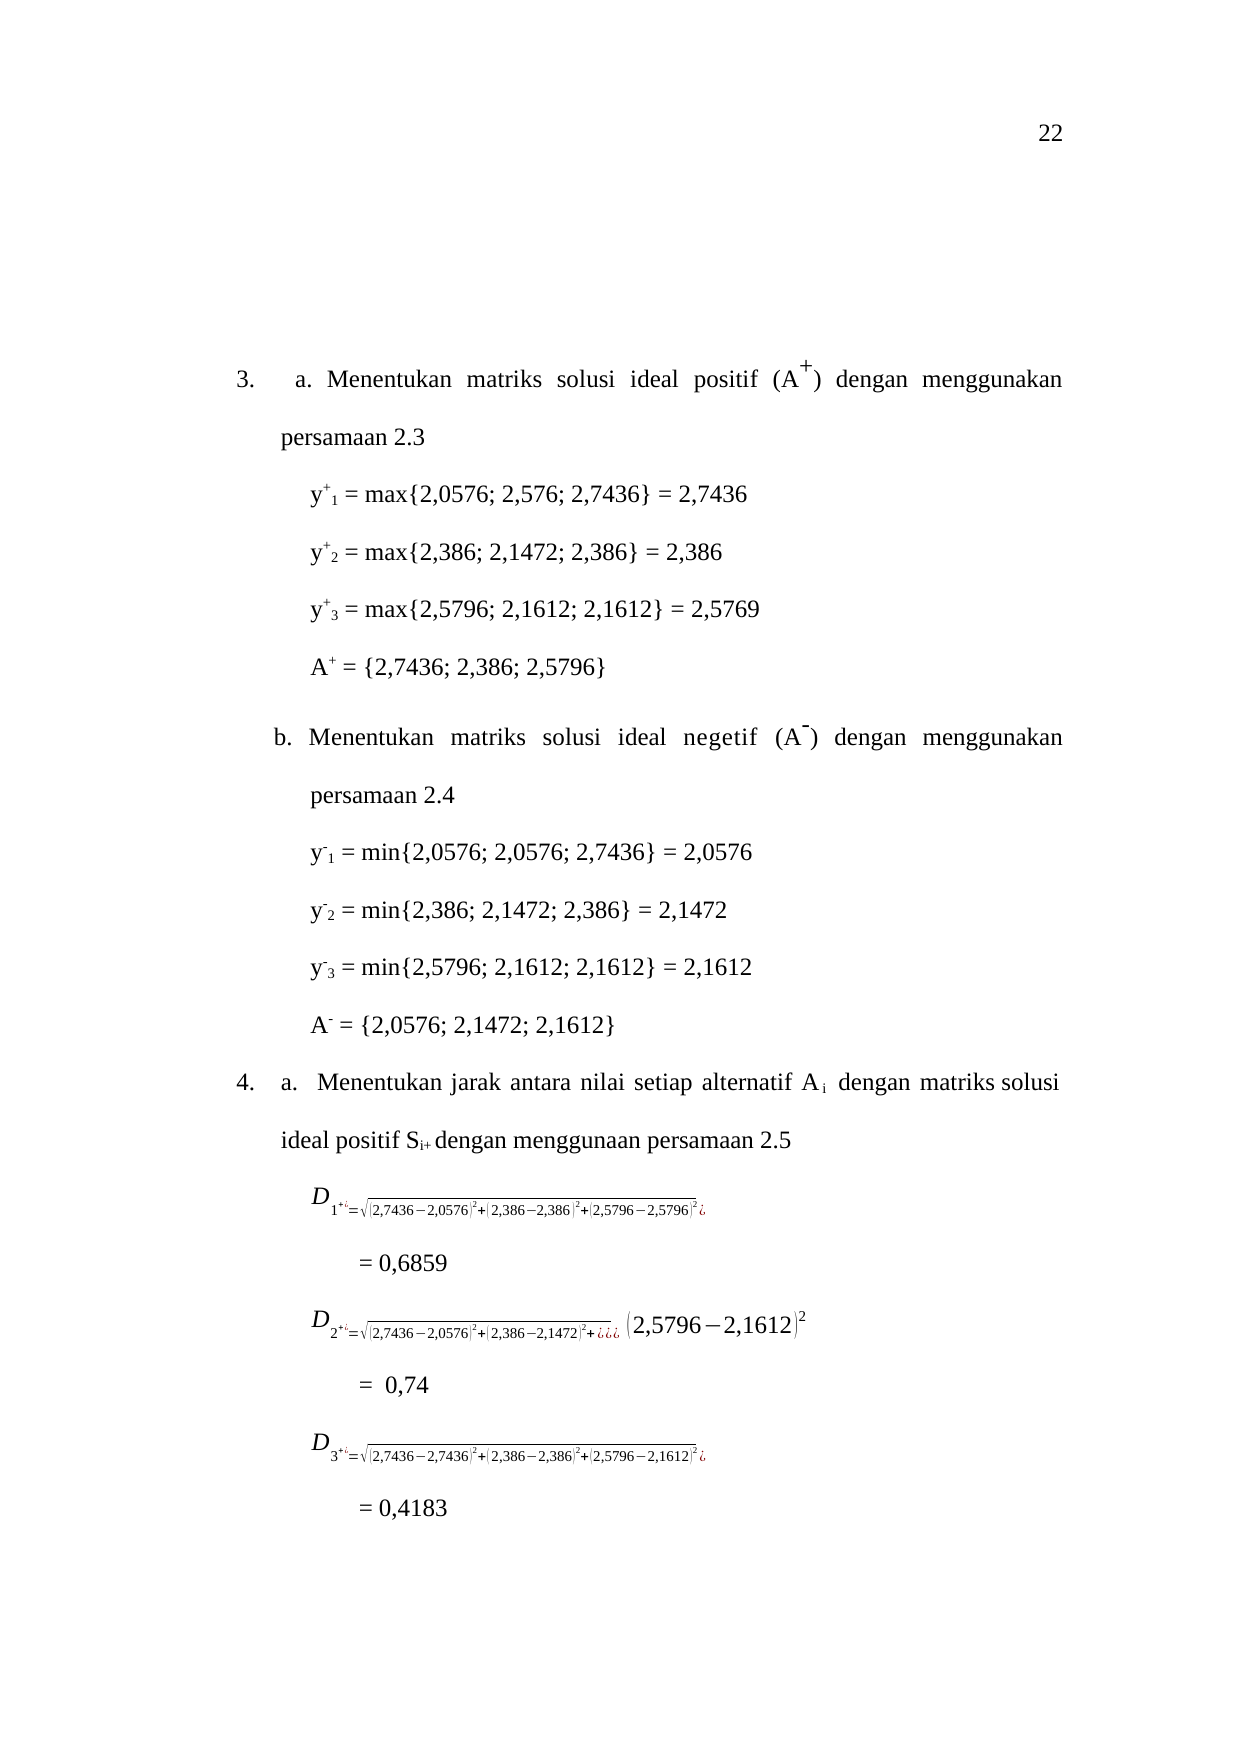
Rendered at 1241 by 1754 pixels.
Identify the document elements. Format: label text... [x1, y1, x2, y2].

text = 0,74 [266, 1371, 1063, 1399]
text y-3 = min{2,5796; 2,1612; 2,1612} = 2,1612 [310, 952, 1063, 981]
list a. Menentukan jarak antara nilai setiap alternatif Ai dengan matriks solusi ideal positif Si+ dengan menggunaan persamaan 2.5 [236, 1067, 1063, 1154]
text y+2 = max{2,386; 2,1472; 2,386} = 2,386 [310, 537, 1063, 566]
text y-2 = min{2,386; 2,1472; 2,386} = 2,1472 [310, 895, 1063, 924]
text = 0,4183 [266, 1493, 1063, 1522]
text A- = {2,0576; 2,1472; 2,1612} [310, 1010, 1063, 1039]
text y+1 = max{2,0576; 2,576; 2,7436} = 2,7436 [310, 479, 1063, 508]
list a. Menentukan matriks solusi ideal positif (A+) dengan menggunakan persamaan 2.3 [236, 351, 1063, 451]
text y+3 = max{2,5796; 2,1612; 2,1612} = 2,5769 [310, 594, 1063, 623]
text y-1 = min{2,0576; 2,0576; 2,7436} = 2,0576 [310, 837, 1063, 866]
text A+ = {2,7436; 2,386; 2,5796} [310, 652, 1063, 681]
text = 0,6859 [266, 1248, 1063, 1277]
text b. Menentukan matriks solusi ideal negetif (A-) dengan menggunakan persamaan 2.4 [274, 709, 1063, 809]
